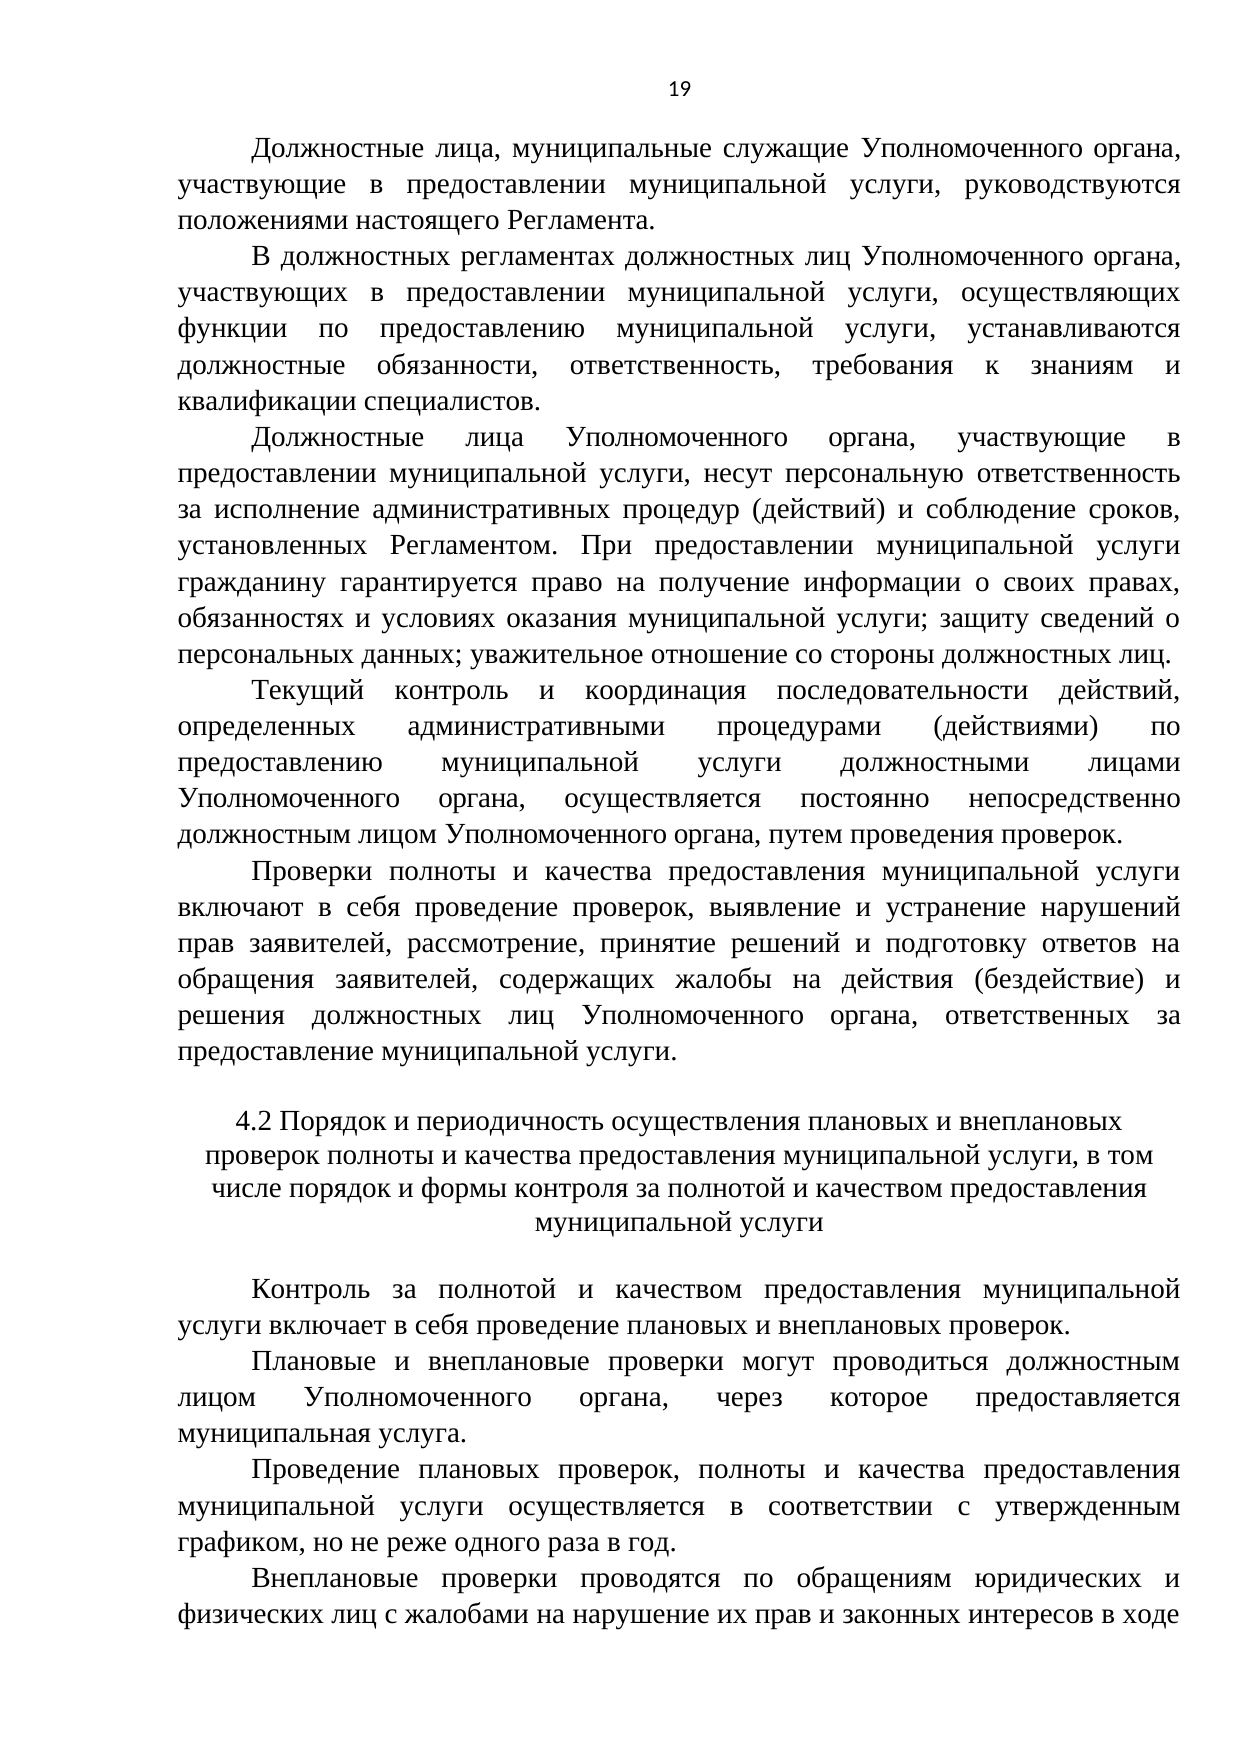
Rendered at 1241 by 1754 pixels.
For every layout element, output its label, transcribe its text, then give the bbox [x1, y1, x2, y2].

text Текущий контроль и координация последовательности действий, определенных административными процедурами (действиями) по предоставлению муниципальной услуги должностными лицами Уполномоченного органа, осуществляется постоянно непосредственно должностным лицом Уполномоченного органа, путем проведения проверок. [177, 672, 1181, 850]
text Должностные лица, муниципальные служащие Уполномоченного органа, участвующие в предоставлении муниципальной услуги, руководствуются положениями настоящего Регламента. [177, 130, 1181, 236]
text Плановые и внеплановые проверки могут проводиться должностным лицом Уполномоченного органа, через которое предоставляется муниципальная услуга. [177, 1343, 1181, 1449]
text Должностные лица Уполномоченного органа, участвующие в предоставлении муниципальной услуги, несут персональную ответственность за исполнение административных процедур (действий) и соблюдение сроков, установленных Регламентом. При предоставлении муниципальной услуги гражданину гарантируется право на получение информации о своих правах, обязанностях и условиях оказания муниципальной услуги; защиту сведений о персональных данных; уважительное отношение со стороны должностных лиц. [177, 419, 1181, 669]
text муниципальной услуги [177, 1204, 1181, 1237]
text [177, 1560, 1181, 1630]
text Проверки полноты и качества предоставления муниципальной услуги включают в себя проведение проверок, выявление и устранение нарушений прав заявителей, рассмотрение, принятие решений и подготовку ответов на обращения заявителей, содержащих жалобы на действия (бездействие) и решения должностных лиц Уполномоченного органа, ответственных за предоставление муниципальной услуги. [177, 853, 1181, 1067]
text Контроль за полнотой и качеством предоставления муниципальной услуги включает в себя проведение плановых и внеплановых проверок. [177, 1271, 1181, 1341]
text В должностных регламентах должностных лиц Уполномоченного органа, участвующих в предоставлении муниципальной услуги, осуществляющих функции по предоставлению муниципальной услуги, устанавливаются должностные обязанности, ответственность, требования к знаниям и квалификации специалистов. [177, 238, 1181, 416]
text Проведение плановых проверок, полноты и качества предоставления муниципальной услуги осуществляется в соответствии с утвержденным графиком, но не реже одного раза в год. [177, 1452, 1181, 1557]
text 4.2 Порядок и периодичность осуществления плановых и внеплановых проверок полноты и качества предоставления муниципальной услуги, в том числе порядок и формы контроля за полнотой и качеством предоставления [177, 1103, 1181, 1204]
